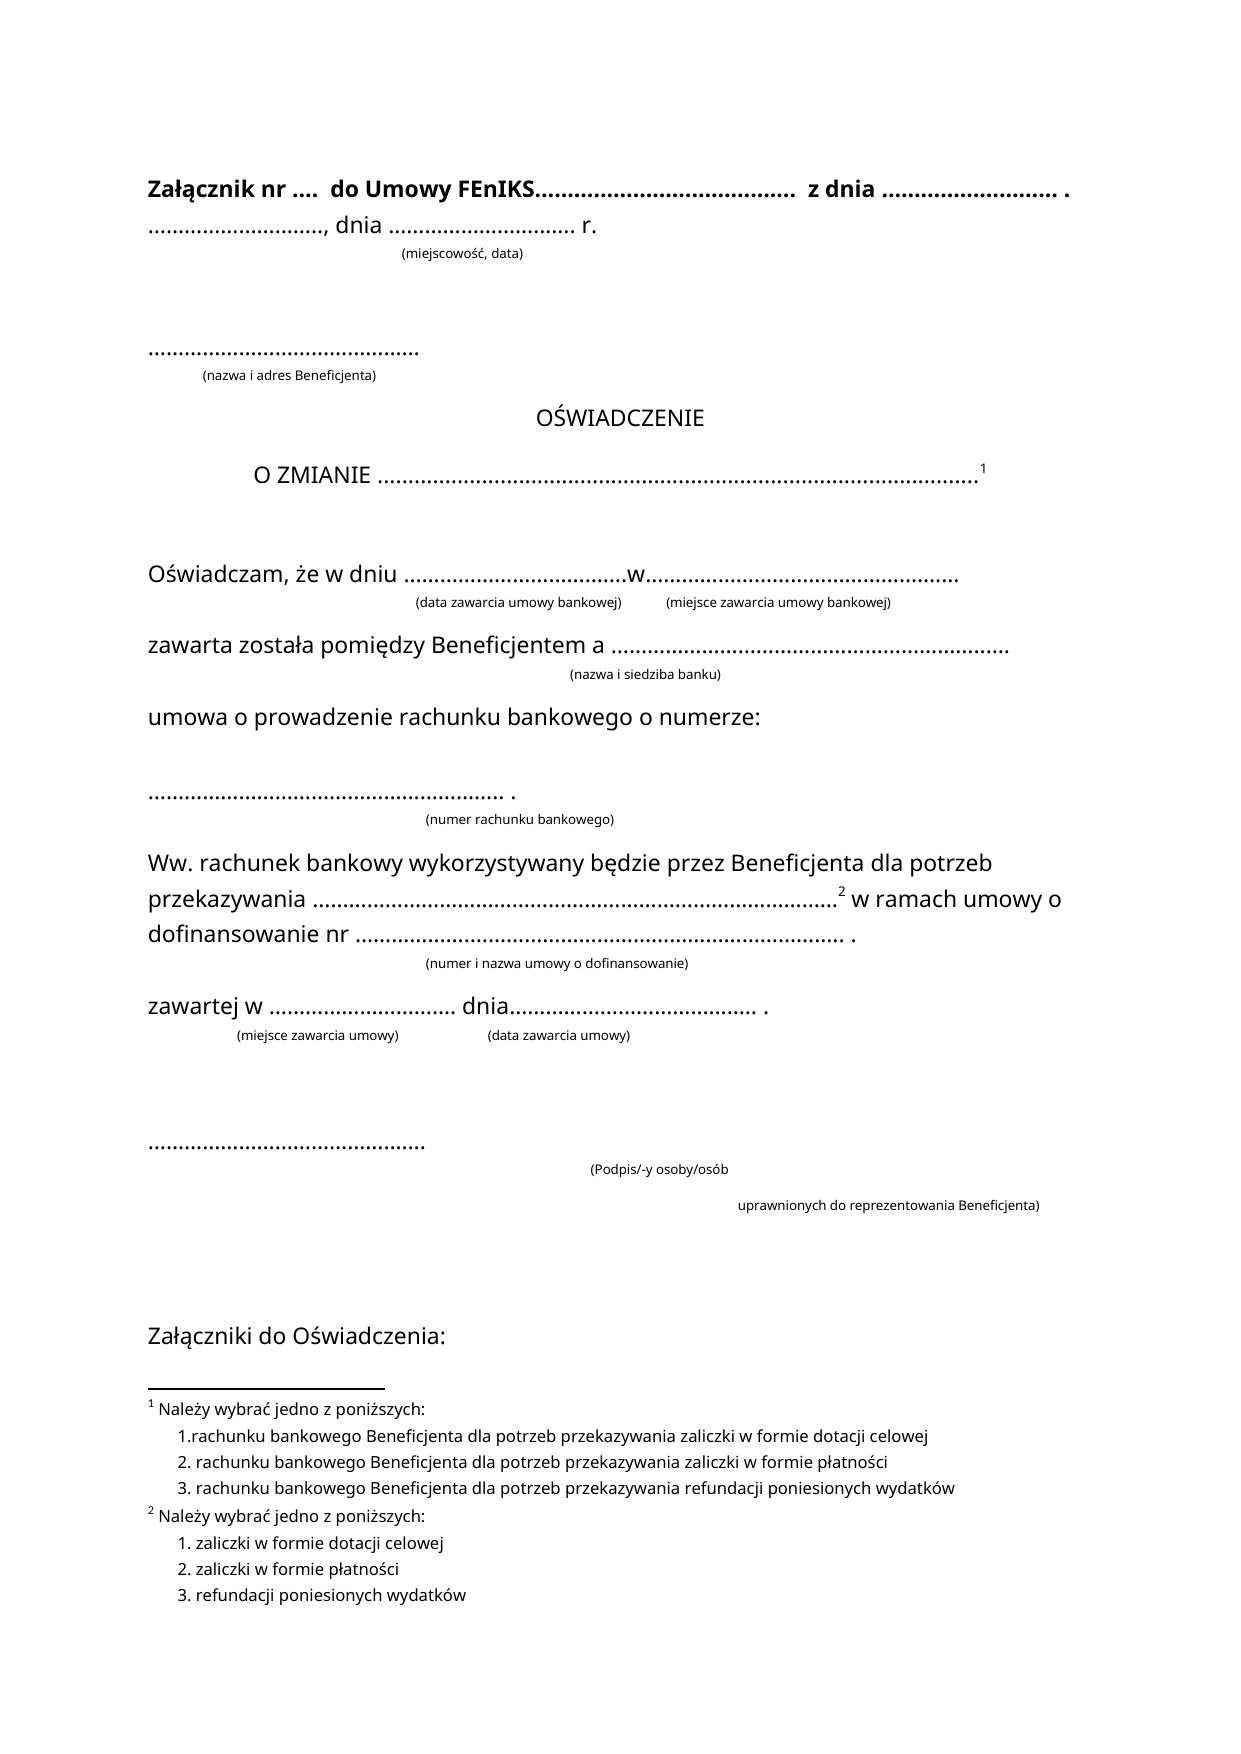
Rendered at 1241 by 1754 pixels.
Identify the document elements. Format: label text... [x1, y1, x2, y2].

text Ww. rachunek bankowy wykorzystywany będzie przez Beneficjenta dla potrzeb przekazywania …………………………………………………………………………… w ramach umowy o dofinansowanie nr ………………….………………………………………………….. . [148, 847, 1093, 950]
text (nazwa i adres Beneficjenta) [148, 366, 1093, 398]
text (nazwa i siedziba banku) [148, 665, 1093, 697]
text uprawnionych do reprezentowania Beneficjenta) [738, 1197, 1093, 1228]
text zawarta została pomiędzy Beneficjentem a ……………………………………………………..…. [148, 629, 1093, 661]
text ………………………………………. [148, 1125, 1093, 1156]
text (numer i nazwa umowy o dofinansowanie) [148, 954, 1093, 986]
text umowa o prowadzenie rachunku bankowego o numerze: [148, 701, 1093, 732]
text (miejscowość, data) [148, 244, 1093, 276]
text Oświadczam, że w dniu ……………………………….w…………………………………….……… [148, 557, 1093, 589]
text OŚWIADCZENIE [148, 402, 1093, 433]
text (miejsce zawarcia umowy) (data zawarcia umowy) [148, 1026, 1093, 1057]
text ………………………………………………….. . [148, 775, 1093, 806]
subtitle Załącznik nr …. do Umowy FEnIKS…………………………………. z dnia ……………………… . [148, 173, 1093, 204]
text ……………………….., dnia …………………………. r. [148, 208, 1093, 240]
text Załączniki do Oświadczenia: [148, 1320, 1093, 1351]
text (Podpis/-y osoby/osób [148, 1161, 1093, 1192]
text O ZMIANIE .................................................................................................. [148, 459, 1093, 490]
text (numer rachunku bankowego) [148, 811, 1093, 842]
text zawartej w …………………………. dnia………………………………….. . [148, 990, 1093, 1022]
text ……………………………………… [148, 330, 1093, 362]
text (data zawarcia umowy bankowej) (miejsce zawarcia umowy bankowej) [148, 593, 1093, 625]
